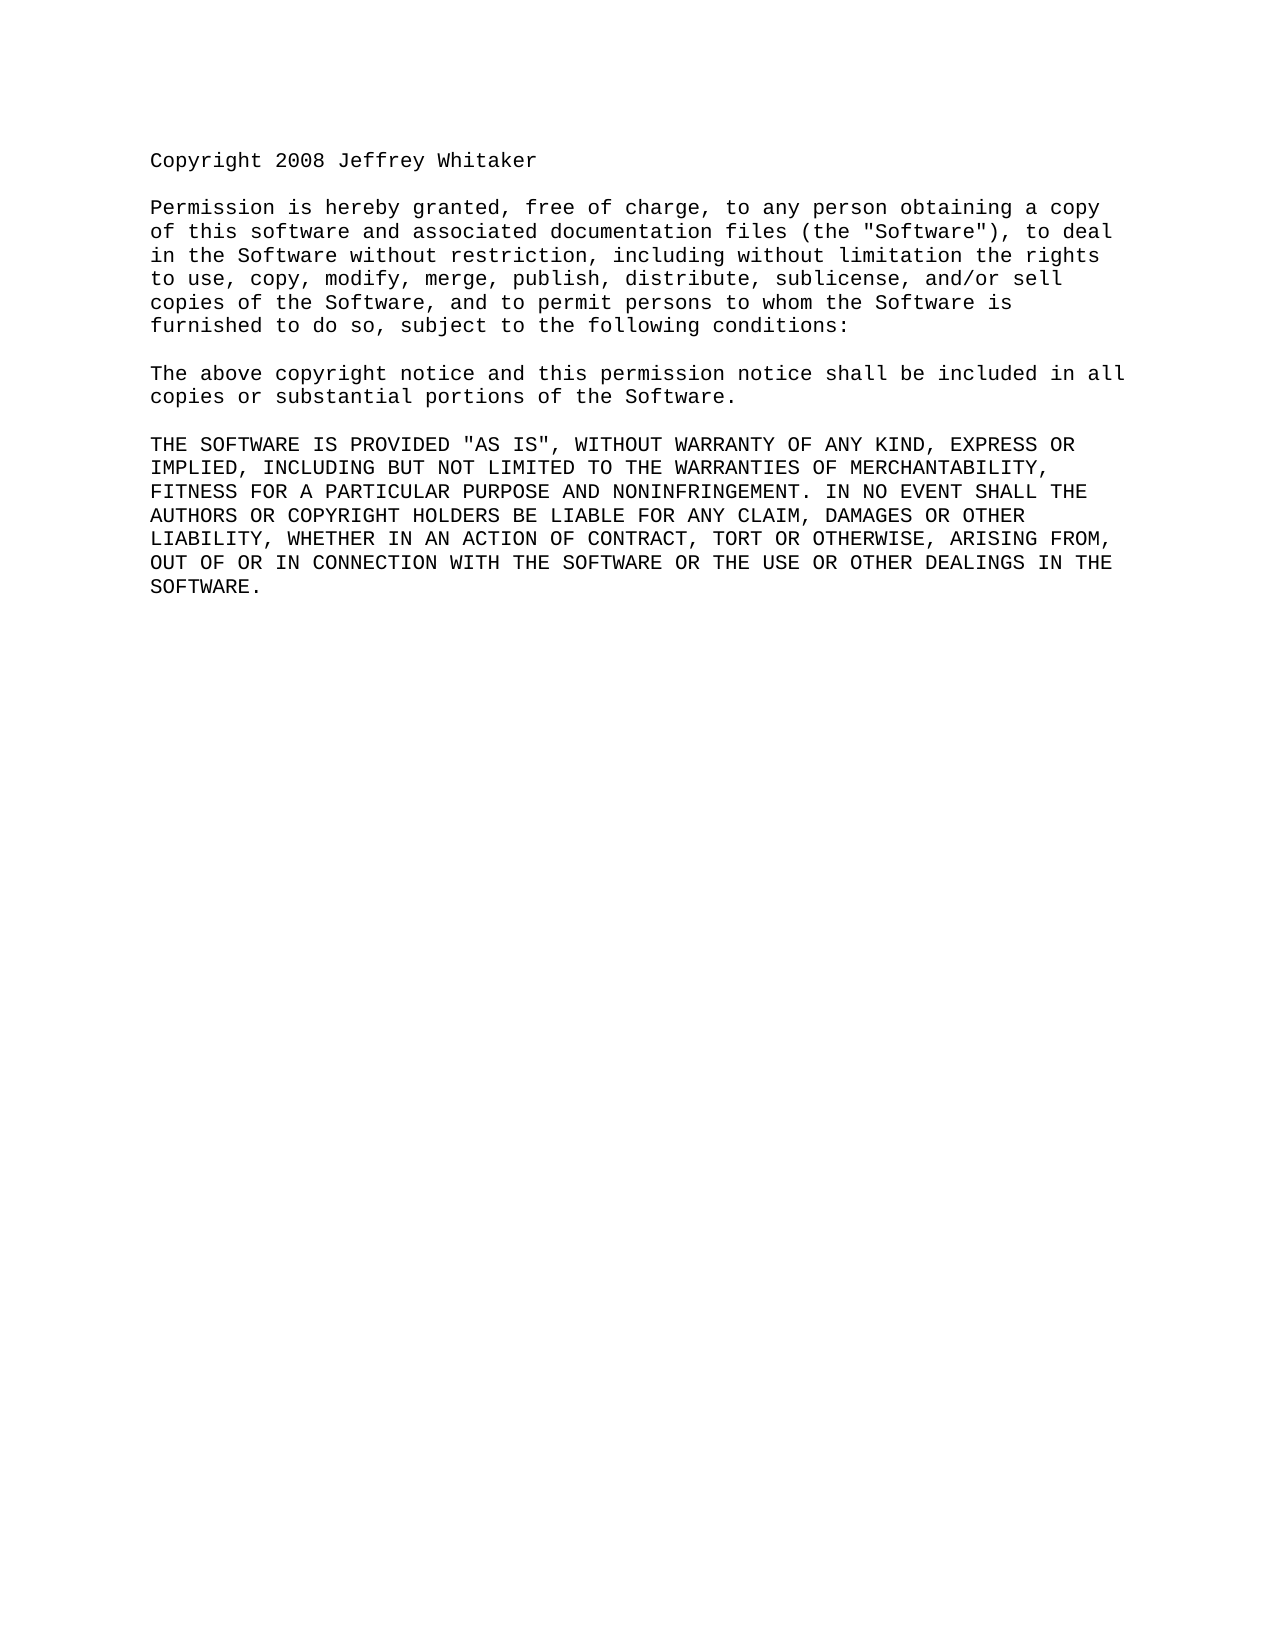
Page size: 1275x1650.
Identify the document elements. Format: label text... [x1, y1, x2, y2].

text Copyright 2008 Jeffrey Whitaker [150, 150, 1125, 174]
text Permission is hereby granted, free of charge, to any person obtaining a copy of this software and associated documentation files (the "Software"), to deal in the Software without restriction, including without limitation the rights to use, copy, modify, merge, publish, distribute, sublicense, and/or sell copies of the Software, and to permit persons to whom the Software is furnished to do so, subject to the following conditions: [150, 197, 1125, 339]
text THE SOFTWARE IS PROVIDED "AS IS", WITHOUT WARRANTY OF ANY KIND, EXPRESS OR IMPLIED, INCLUDING BUT NOT LIMITED TO THE WARRANTIES OF MERCHANTABILITY, FITNESS FOR A PARTICULAR PURPOSE AND NONINFRINGEMENT. IN NO EVENT SHALL THE AUTHORS OR COPYRIGHT HOLDERS BE LIABLE FOR ANY CLAIM, DAMAGES OR OTHER LIABILITY, WHETHER IN AN ACTION OF CONTRACT, TORT OR OTHERWISE, ARISING FROM, OUT OF OR IN CONNECTION WITH THE SOFTWARE OR THE USE OR OTHER DEALINGS IN THE SOFTWARE. [150, 434, 1125, 599]
text The above copyright notice and this permission notice shall be included in all copies or substantial portions of the Software. [150, 363, 1125, 410]
